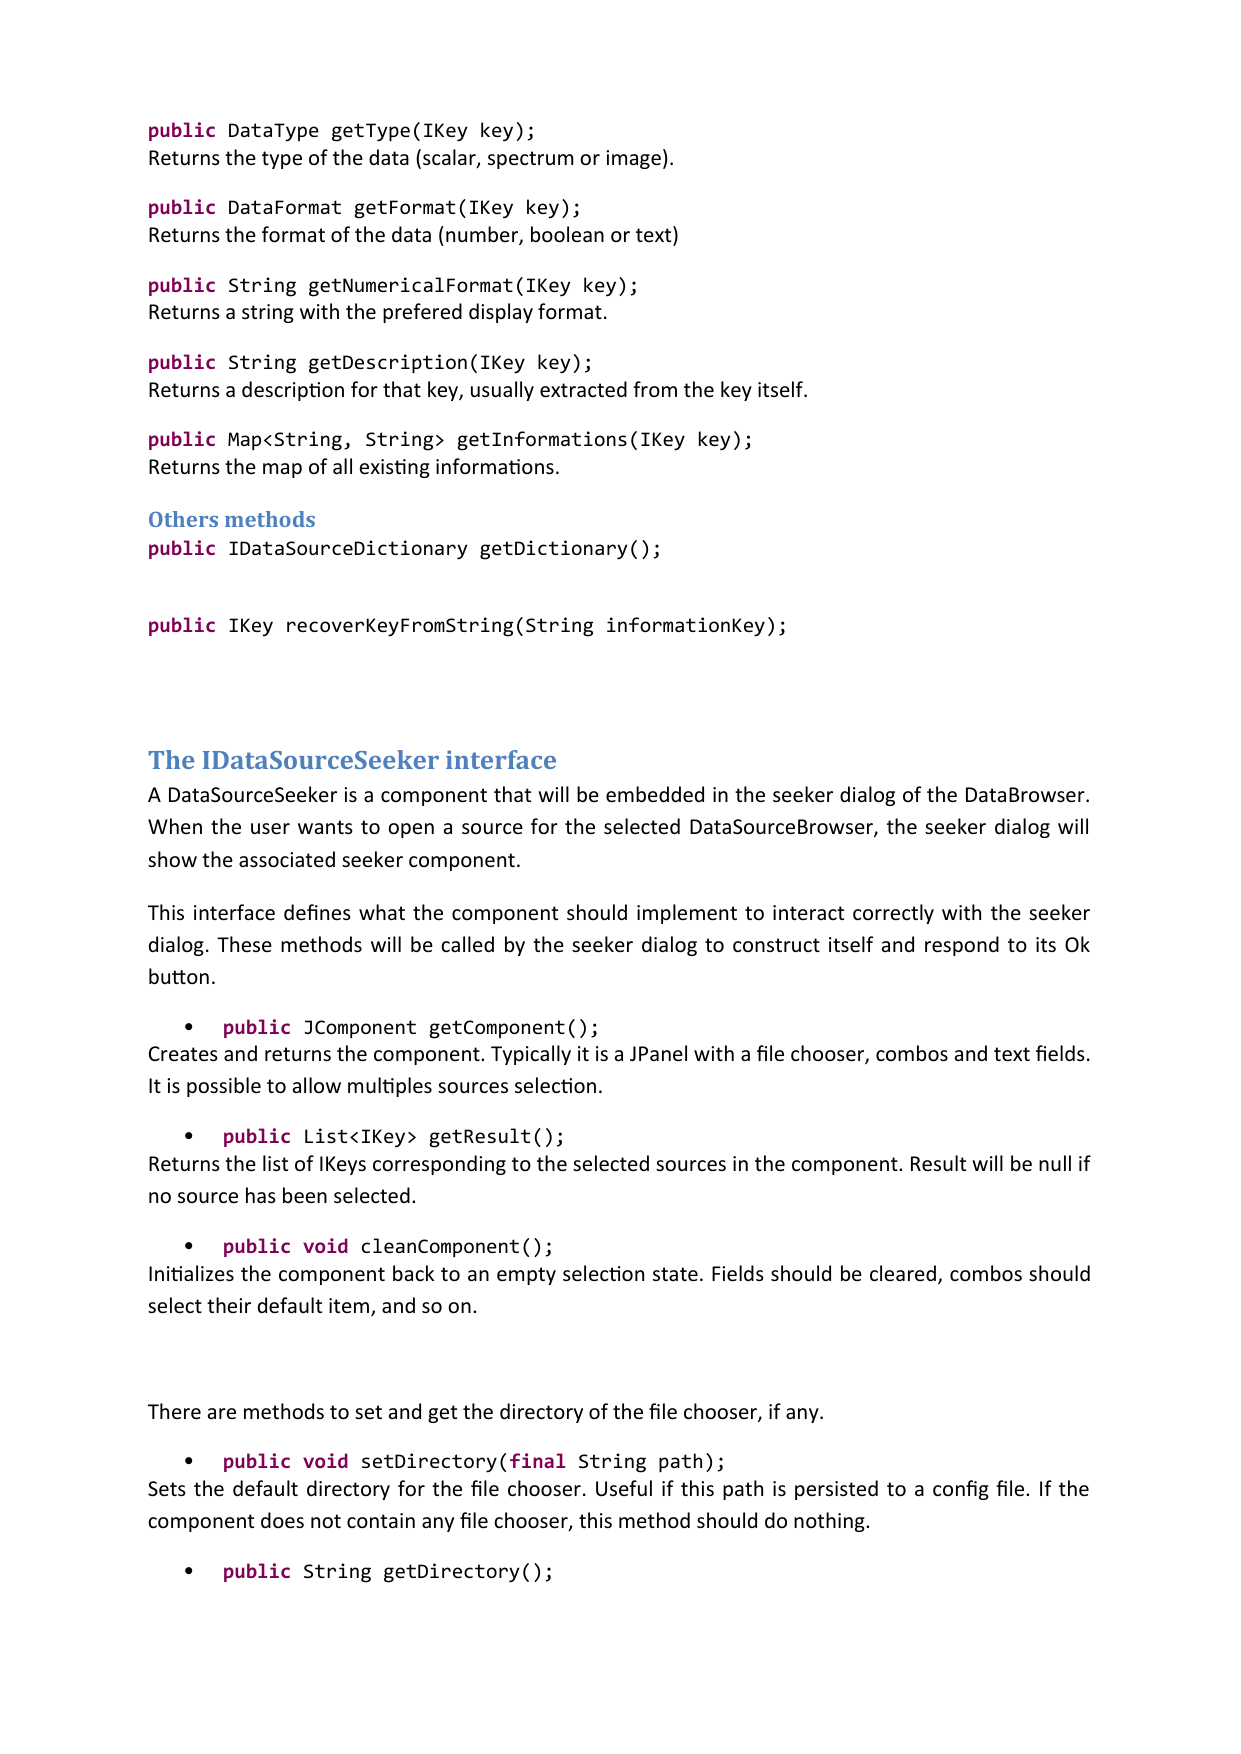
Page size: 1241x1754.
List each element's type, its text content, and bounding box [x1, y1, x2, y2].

list public void cleanComponent(); [185, 1234, 1093, 1259]
text A DataSourceSeeker is a component that will be embedded in the seeker dialog of the DataBrowser. When the user wants to open a source for the selected DataSourceBrowser, the seeker dialog will show the associated seeker component. [148, 780, 1093, 873]
text public IDataSourceDictionary getDictionary(); [148, 536, 1093, 560]
text Returns the list of IKeys corresponding to the selected sources in the component. Result will be null if no source has been selected. [148, 1149, 1093, 1209]
text public Map<String, String> getInformations(IKey key); [148, 428, 1093, 452]
text public DataFormat getFormat(IKey key); [148, 196, 1093, 220]
text Returns the type of the data (scalar, spectrum or image). [148, 143, 1093, 171]
subtitle Others methods [148, 505, 1093, 532]
text public IKey recoverKeyFromString(String informationKey); [148, 613, 1093, 638]
list public String getDirectory(); [185, 1559, 1093, 1584]
text Returns the format of the data (number, boolean or text) [148, 220, 1093, 248]
text public String getNumericalFormat(IKey key); [148, 273, 1093, 297]
text Returns a description for that key, usually extracted from the key itself. [148, 375, 1093, 403]
text Returns the map of all existing informations. [148, 452, 1093, 480]
text Returns a string with the prefered display format. [148, 297, 1093, 325]
text Sets the default directory for the file chooser. Useful if this path is persisted to a config file. If the component does not contain any file chooser, this method should do nothing. [148, 1474, 1093, 1534]
text public DataType getType(IKey key); [148, 118, 1093, 143]
text Creates and returns the component. Typically it is a JPanel with a file chooser, combos and text fields. It is possible to allow multiples sources selection. [148, 1039, 1093, 1100]
text Initializes the component back to an empty selection state. Fields should be cleared, combos should select their default item, and so on. [148, 1259, 1093, 1319]
list public void setDirectory(final String path); [185, 1450, 1093, 1474]
text There are methods to set and get the directory of the file chooser, if any. [148, 1397, 1093, 1425]
text This interface defines what the component should implement to interact correctly with the seeker dialog. These methods will be called by the seeker dialog to construct itself and respond to its Ok button. [148, 898, 1093, 990]
list public JComponent getComponent(); [185, 1015, 1093, 1039]
text public String getDescription(IKey key); [148, 350, 1093, 375]
list public List<IKey> getResult(); [185, 1125, 1093, 1149]
subtitle The IDataSourceSeeker interface [148, 744, 1093, 776]
